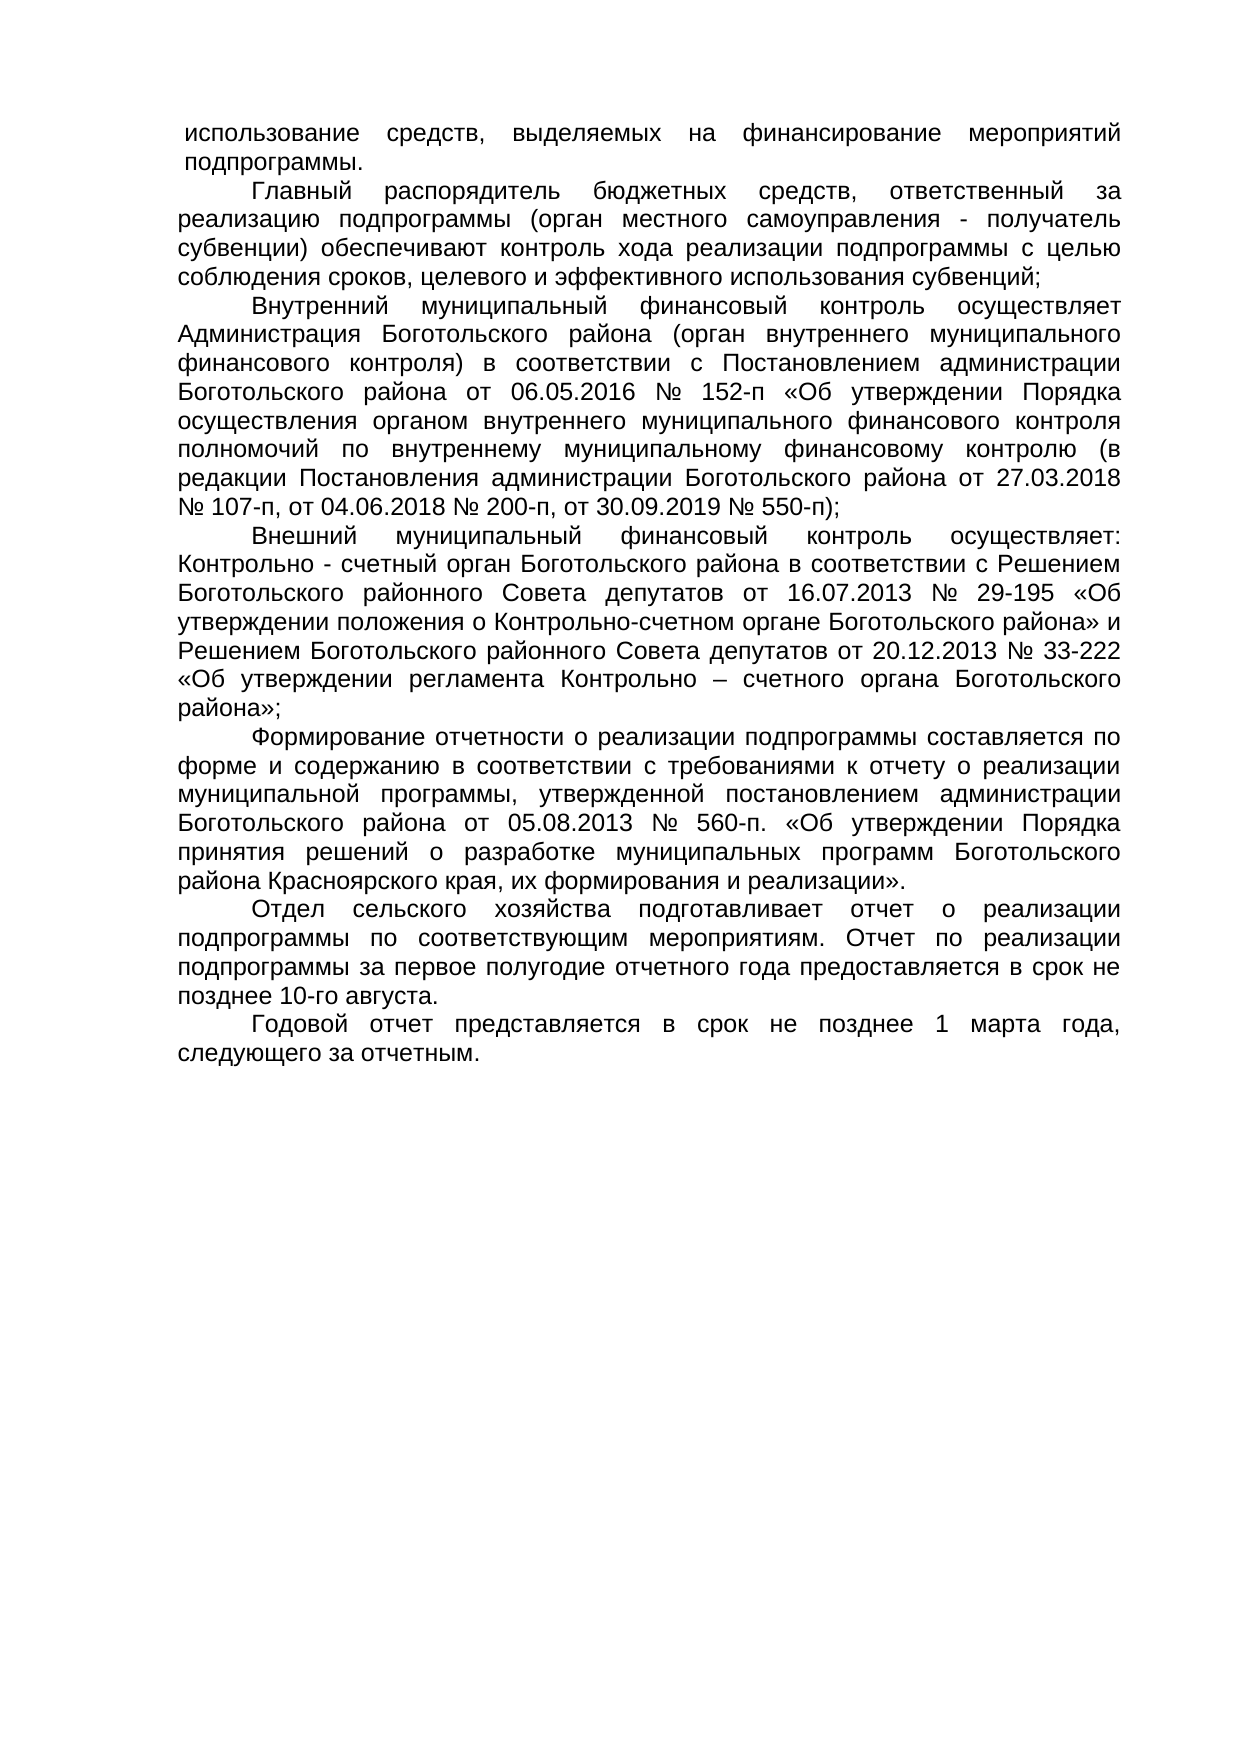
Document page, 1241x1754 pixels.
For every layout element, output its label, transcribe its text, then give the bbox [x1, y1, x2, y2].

text Отдел сельского хозяйства подготавливает отчет о реализации подпрограммы по соответствующим мероприятиям. Отчет по реализации подпрограммы за первое полугодие отчетного года предоставляется в срок не позднее 10-го августа. [177, 894, 1122, 1009]
text Главный распорядитель бюджетных средств, ответственный за реализацию подпрограммы (орган местного самоуправления - получатель субвенции) обеспечивают контроль хода реализации подпрограммы с целью соблюдения сроков, целевого и эффективного использования субвенций; [177, 176, 1122, 291]
text Внутренний муниципальный финансовый контроль осуществляет Администрация Боготольского района (орган внутреннего муниципального финансового контроля) в соответствии с Постановлением администрации Боготольского района от 06.05.2016 № 152-п «Об утверждении Порядка осуществления органом внутреннего муниципального финансового контроля полномочий по внутреннему муниципальному финансовому контролю (в редакции Постановления администрации Боготольского района от 27.03.2018 № 107-п, от 04.06.2018 № 200-п, от 30.09.2019 № 550-п); [177, 291, 1122, 521]
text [184, 118, 1122, 176]
text Годовой отчет представляется в срок не позднее 1 марта года, следующего за отчетным. [177, 1009, 1122, 1067]
text Внешний муниципальный финансовый контроль осуществляет: Контрольно - счетный орган Боготольского района в соответствии с Решением Боготольского районного Совета депутатов от 16.07.2013 № 29-195 «Об утверждении положения о Контрольно-счетном органе Боготольского района» и Решением Боготольского районного Совета депутатов от 20.12.2013 № 33-222 «Об утверждении регламента Контрольно – счетного органа Боготольского района»; [177, 521, 1122, 722]
text Формирование отчетности о реализации подпрограммы составляется по форме и содержанию в соответствии с требованиями к отчету о реализации муниципальной программы, утвержденной постановлением администрации Боготольского района от 05.08.2013 № 560-п. «Об утверждении Порядка принятия решений о разработке муниципальных программ Боготольского района Красноярского края, их формирования и реализации». [177, 722, 1122, 894]
